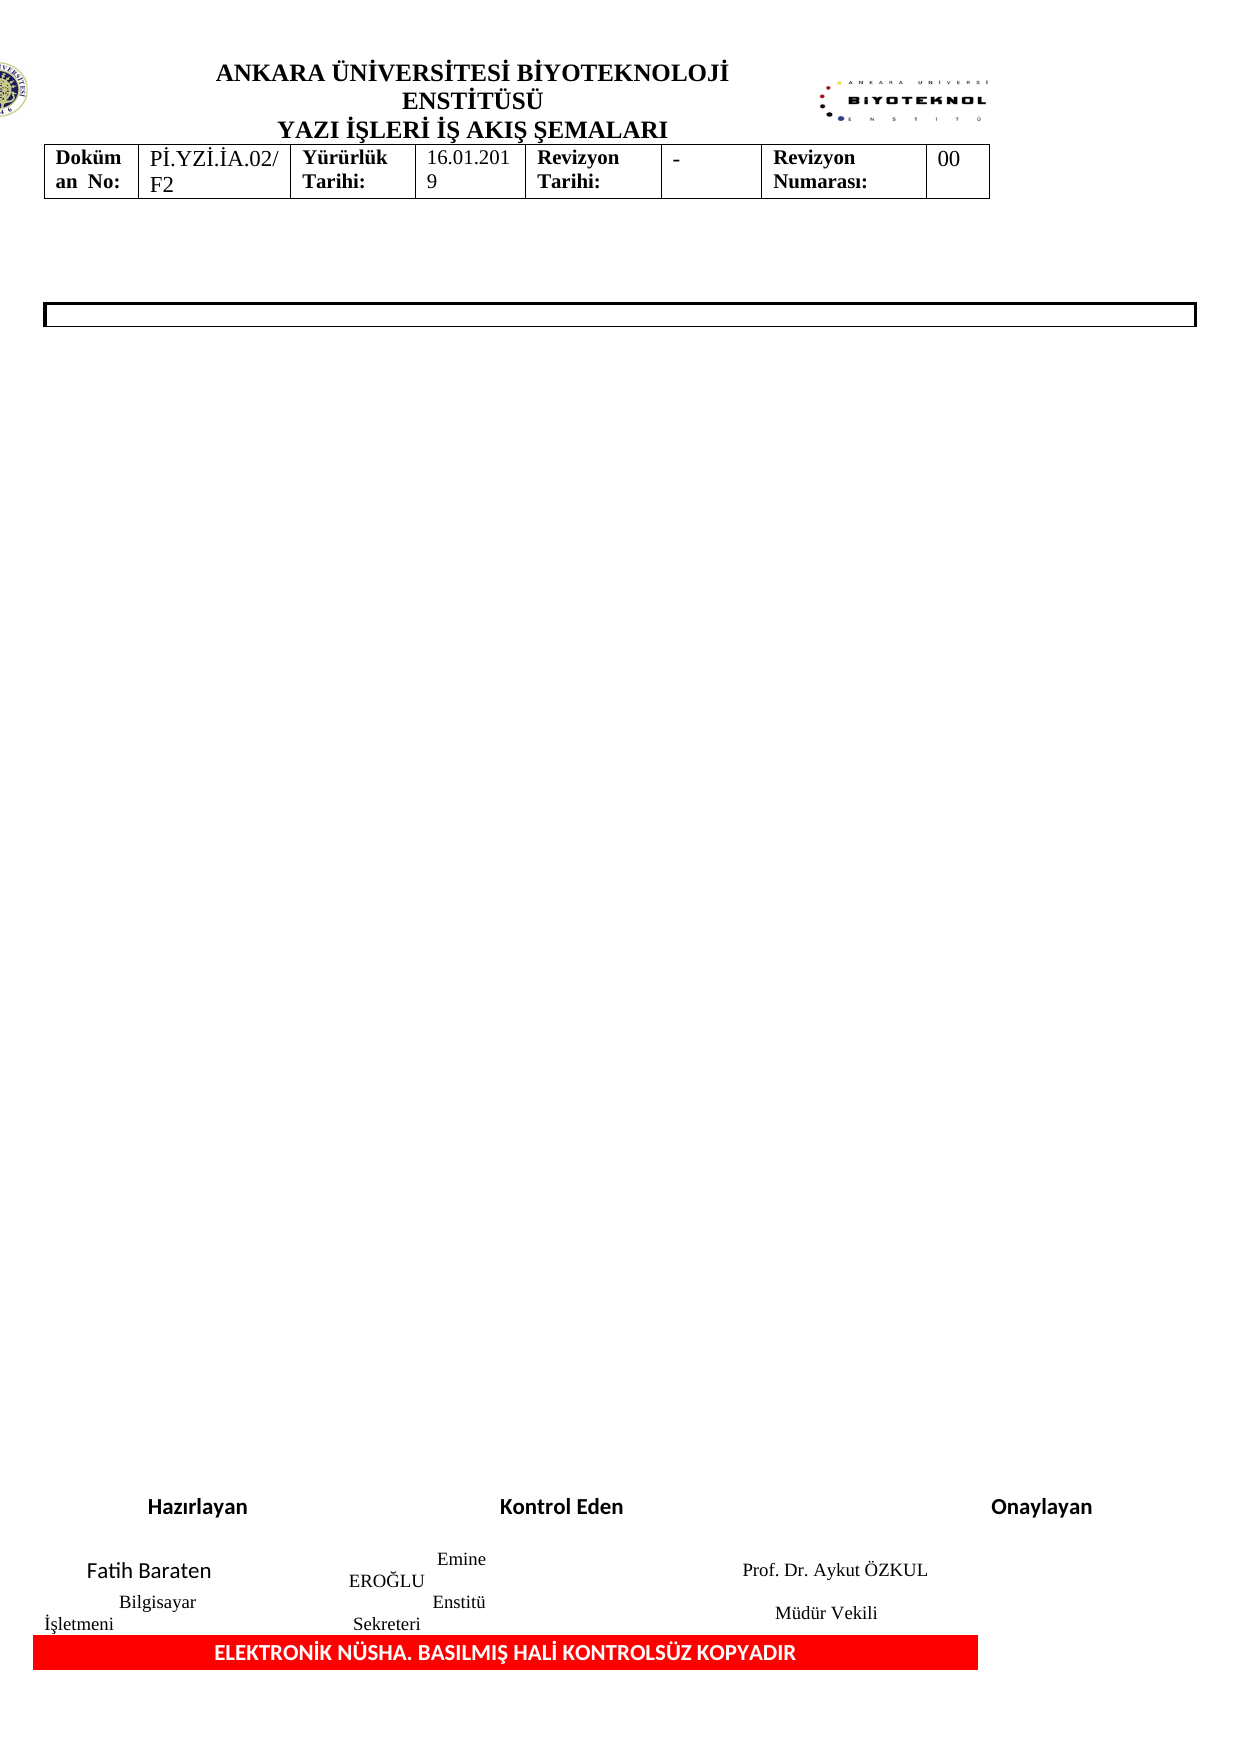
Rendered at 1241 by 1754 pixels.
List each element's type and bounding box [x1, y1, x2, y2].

picture [0, 62, 28, 117]
table_header [47, 305, 1194, 326]
picture [818, 78, 990, 123]
